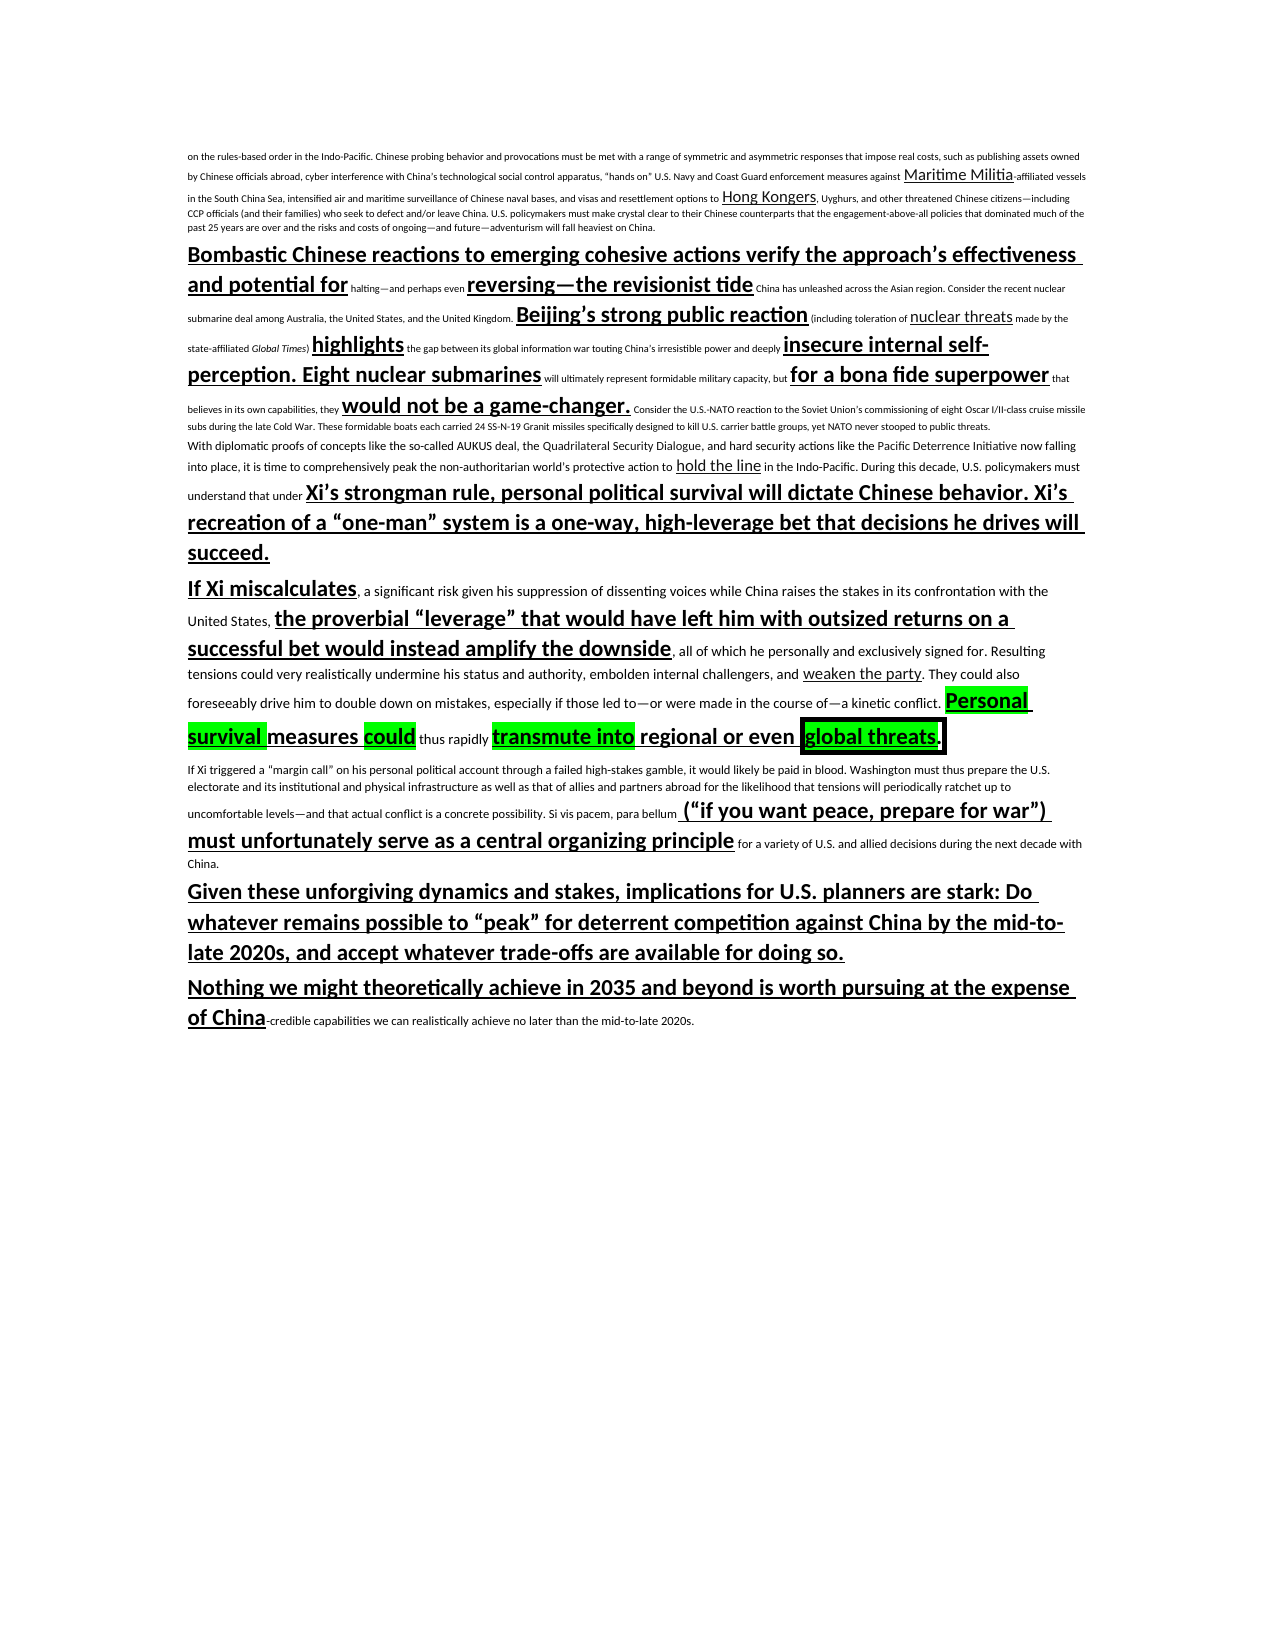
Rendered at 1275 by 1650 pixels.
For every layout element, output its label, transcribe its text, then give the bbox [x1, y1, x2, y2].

text Nothing we might theoretically achieve in 2035 and beyond is worth pursuing at the expense of China-credible capabilities we can realistically achieve no later than the mid-to-late 2020s. [187, 973, 1087, 1031]
text Bombastic Chinese reactions to emerging cohesive actions verify the approach’s effectiveness and potential for halting—and perhaps even reversing—the revisionist tide China has unleashed across the Asian region. Consider the recent nuclear submarine deal among Australia, the United States, and the United Kingdom. Beijing’s strong public reaction (including toleration of nuclear threats made by the state-affiliated Global Times) highlights the gap between its global information war touting China’s irresistible power and deeply insecure internal self-perception. Eight nuclear submarines will ultimately represent formidable military capacity, but for a bona fide superpower that believes in its own capabilities, they would not be a game-changer. Consider the U.S.-NATO reaction to the Soviet Union’s commissioning of eight Oscar I/II-class cruise missile subs during the late Cold War. These formidable boats each carried 24 SS-N-19 Granit missiles specifically designed to kill U.S. carrier battle groups, yet NATO never stooped to public threats. [187, 240, 1087, 432]
text With diplomatic proofs of concepts like the so-called AUKUS deal, the Quadrilateral Security Dialogue, and hard security actions like the Pacific Deterrence Initiative now falling into place, it is time to comprehensively peak the non-authoritarian world’s protective action to hold the line in the Indo-Pacific. During this decade, U.S. policymakers must understand that under Xi’s strongman rule, personal political survival will dictate Chinese behavior. Xi’s recreation of a “one-man” system is a one-way, high-leverage bet that decisions he drives will succeed. [187, 438, 1087, 566]
text If Xi miscalculates, a significant risk given his suppression of dissenting voices while China raises the stakes in its confrontation with the United States, the proverbial “leverage” that would have left him with outsized returns on a successful bet would instead amplify the downside, all of which he personally and exclusively signed for. Resulting tensions could very realistically undermine his status and authority, embolden internal challengers, and weaken the party. They could also foreseeably drive him to double down on mistakes, especially if those led to—or were made in the course of—a kinetic conflict. Personal survival measures could thus rapidly transmute into regional or even global threats. [187, 574, 1087, 754]
text on the rules-based order in the Indo-Pacific. Chinese probing behavior and provocations must be met with a range of symmetric and asymmetric responses that impose real costs, such as publishing assets owned by Chinese officials abroad, cyber interference with China’s technological social control apparatus, “hands on” U.S. Navy and Coast Guard enforcement measures against Maritime Militia-affiliated vessels in the South China Sea, intensified air and maritime surveillance of Chinese naval bases, and visas and resettlement options to Hong Kongers, Uyghurs, and other threatened Chinese citizens—including CCP officials (and their families) who seek to defect and/or leave China. U.S. policymakers must make crystal clear to their Chinese counterparts that the engagement-above-all policies that dominated much of the past 25 years are over and the risks and costs of ongoing—and future—adventurism will fall heaviest on China. [187, 150, 1087, 234]
text Given these unforgiving dynamics and stakes, implications for U.S. planners are stark: Do whatever remains possible to “peak” for deterrent competition against China by the mid-to-late 2020s, and accept whatever trade-offs are available for doing so. [187, 877, 1087, 966]
text If Xi triggered a “margin call” on his personal political account through a failed high-stakes gamble, it would likely be paid in blood. Washington must thus prepare the U.S. electorate and its institutional and physical infrastructure as well as that of allies and partners abroad for the likelihood that tensions will periodically ratchet up to uncomfortable levels—and that actual conflict is a concrete possibility. Si vis pacem, para bellum (“if you want peace, prepare for war”) must unfortunately serve as a central organizing principle for a variety of U.S. and allied decisions during the next decade with China. [187, 762, 1087, 871]
